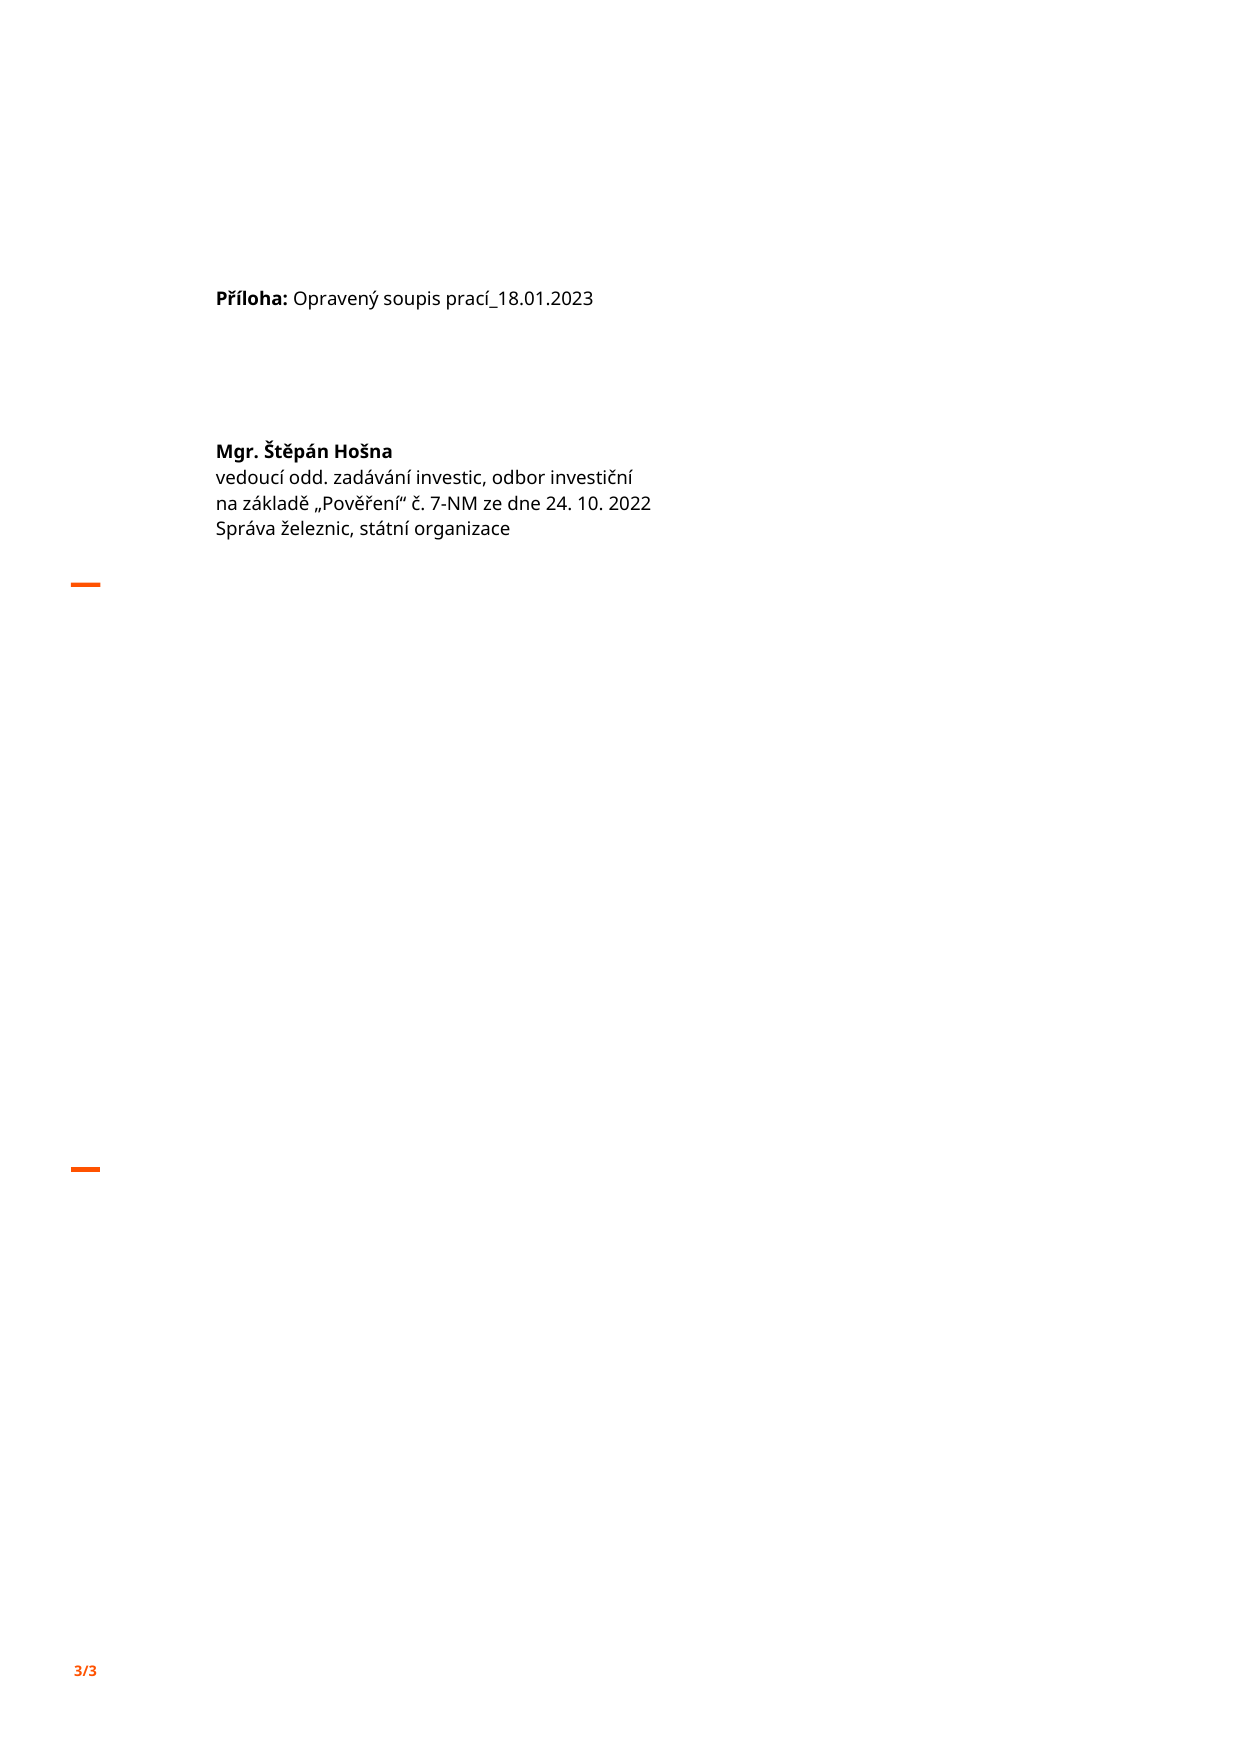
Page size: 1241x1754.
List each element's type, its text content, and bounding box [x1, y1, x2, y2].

text Příloha: Opravený soupis prací_18.01.2023 [216, 286, 1122, 311]
text Mgr. Štěpán Hošna [216, 439, 1122, 464]
text na základě „Pověření“ č. 7-NM ze dne 24. 10. 2022 [216, 490, 1122, 515]
text vedoucí odd. zadávání investic, odbor investiční [216, 464, 1122, 490]
text Správa železnic, státní organizace [216, 515, 1122, 541]
